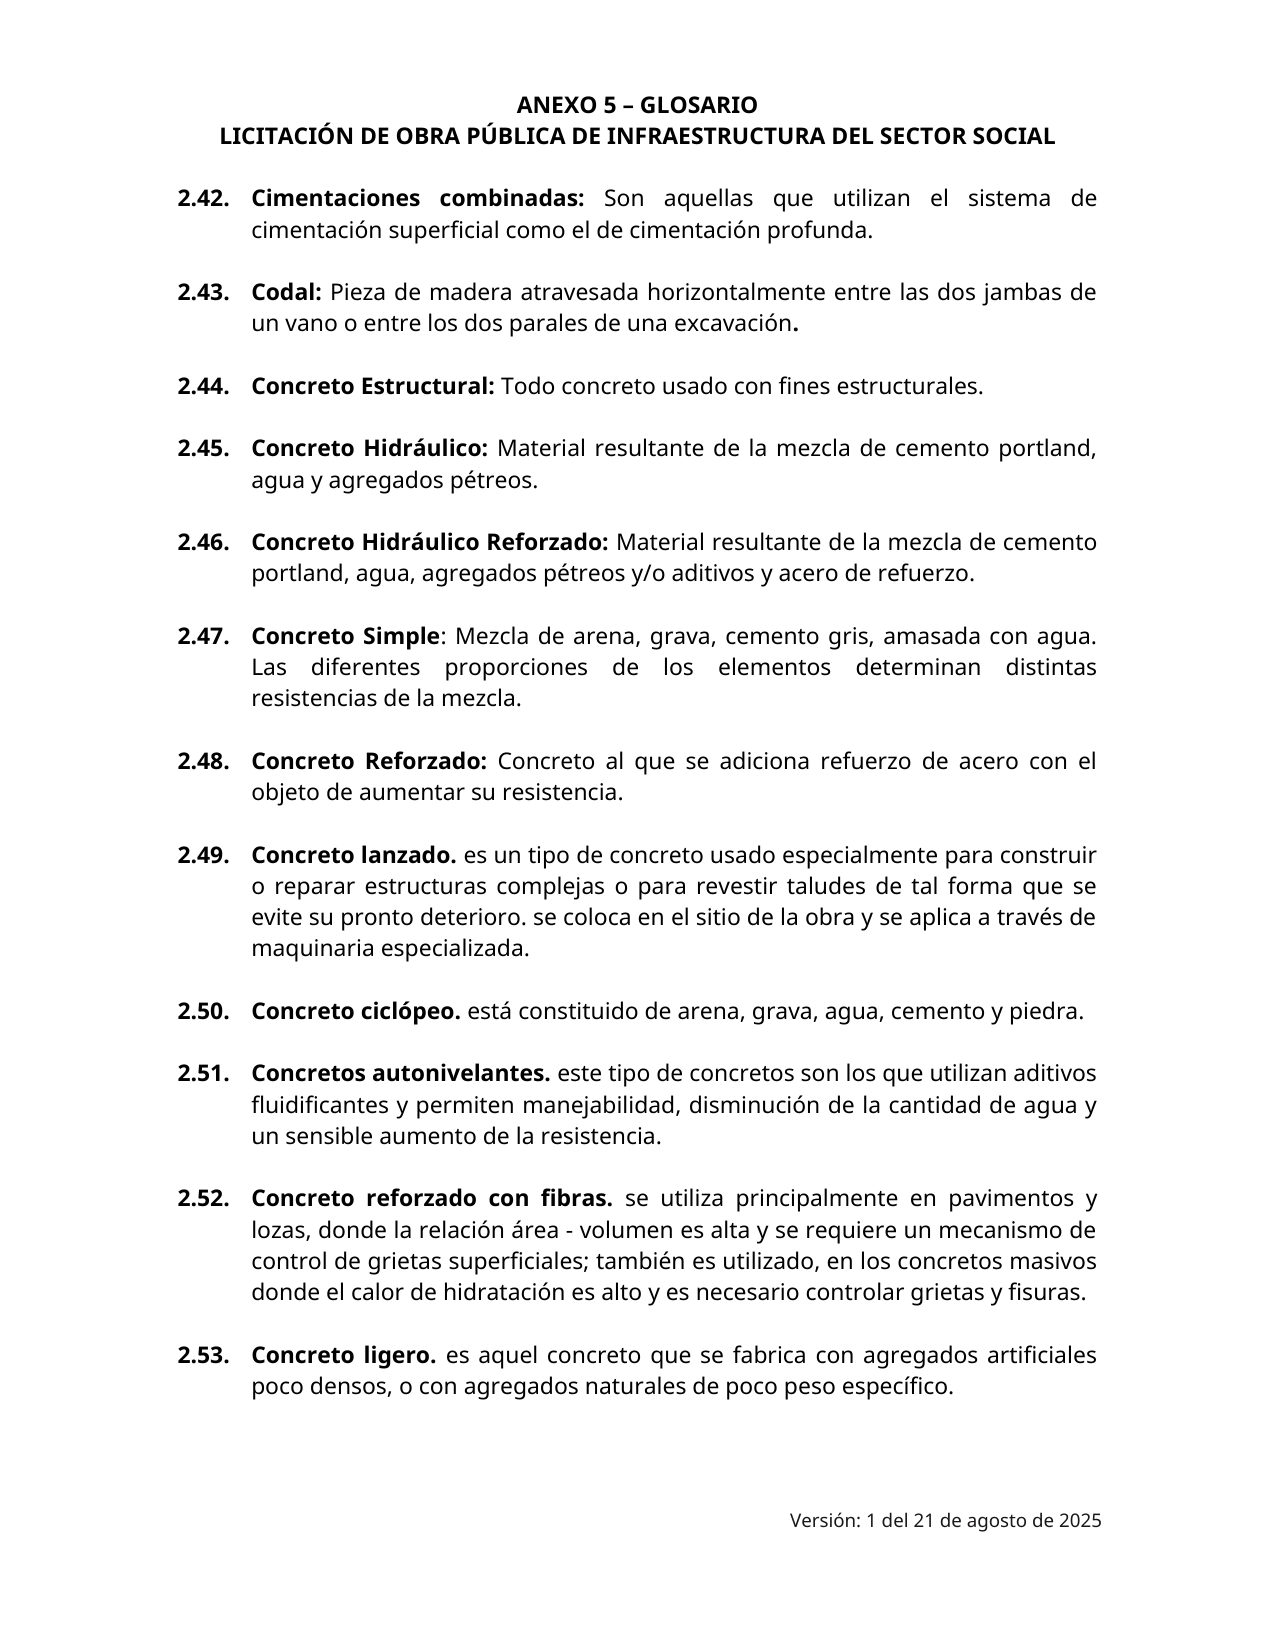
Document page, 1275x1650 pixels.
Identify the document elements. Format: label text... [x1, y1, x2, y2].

list Codal: Pieza de madera atravesada horizontalmente entre las dos jambas de un vano o entre los dos parales de una excavación. [177, 276, 1098, 339]
list Cimentaciones combinadas: Son aquellas que utilizan el sistema de cimentación superficial como el de cimentación profunda. [177, 182, 1098, 245]
list Concreto ligero. es aquel concreto que se fabrica con agregados artificiales poco densos, o con agregados naturales de poco peso específico. [177, 1339, 1098, 1401]
list Concreto Simple: Mezcla de arena, grava, cemento gris, amasada con agua. Las diferentes proporciones de los elementos determinan distintas resistencias de la mezcla. [177, 620, 1098, 714]
list Concreto Estructural: Todo concreto usado con fines estructurales. [177, 370, 1098, 401]
list Concreto Hidráulico Reforzado: Material resultante de la mezcla de cemento portland, agua, agregados pétreos y/o aditivos y acero de refuerzo. [177, 526, 1098, 589]
list Concreto reforzado con fibras. se utiliza principalmente en pavimentos y lozas, donde la relación área - volumen es alta y se requiere un mecanismo de control de grietas superficiales; también es utilizado, en los concretos masivos donde el calor de hidratación es alto y es necesario controlar grietas y fisuras. [177, 1182, 1098, 1307]
list Concreto ciclópeo. está constituido de arena, grava, agua, cemento y piedra. [177, 995, 1098, 1026]
list Concreto lanzado. es un tipo de concreto usado especialmente para construir o reparar estructuras complejas o para revestir taludes de tal forma que se evite su pronto deterioro. se coloca en el sitio de la obra y se aplica a través de maquinaria especializada. [177, 839, 1098, 964]
list Concreto Hidráulico: Material resultante de la mezcla de cemento portland, agua y agregados pétreos. [177, 432, 1098, 495]
list Concreto Reforzado: Concreto al que se adiciona refuerzo de acero con el objeto de aumentar su resistencia. [177, 745, 1098, 807]
list Concretos autonivelantes. este tipo de concretos son los que utilizan aditivos fluidificantes y permiten manejabilidad, disminución de la cantidad de agua y un sensible aumento de la resistencia. [177, 1057, 1098, 1151]
